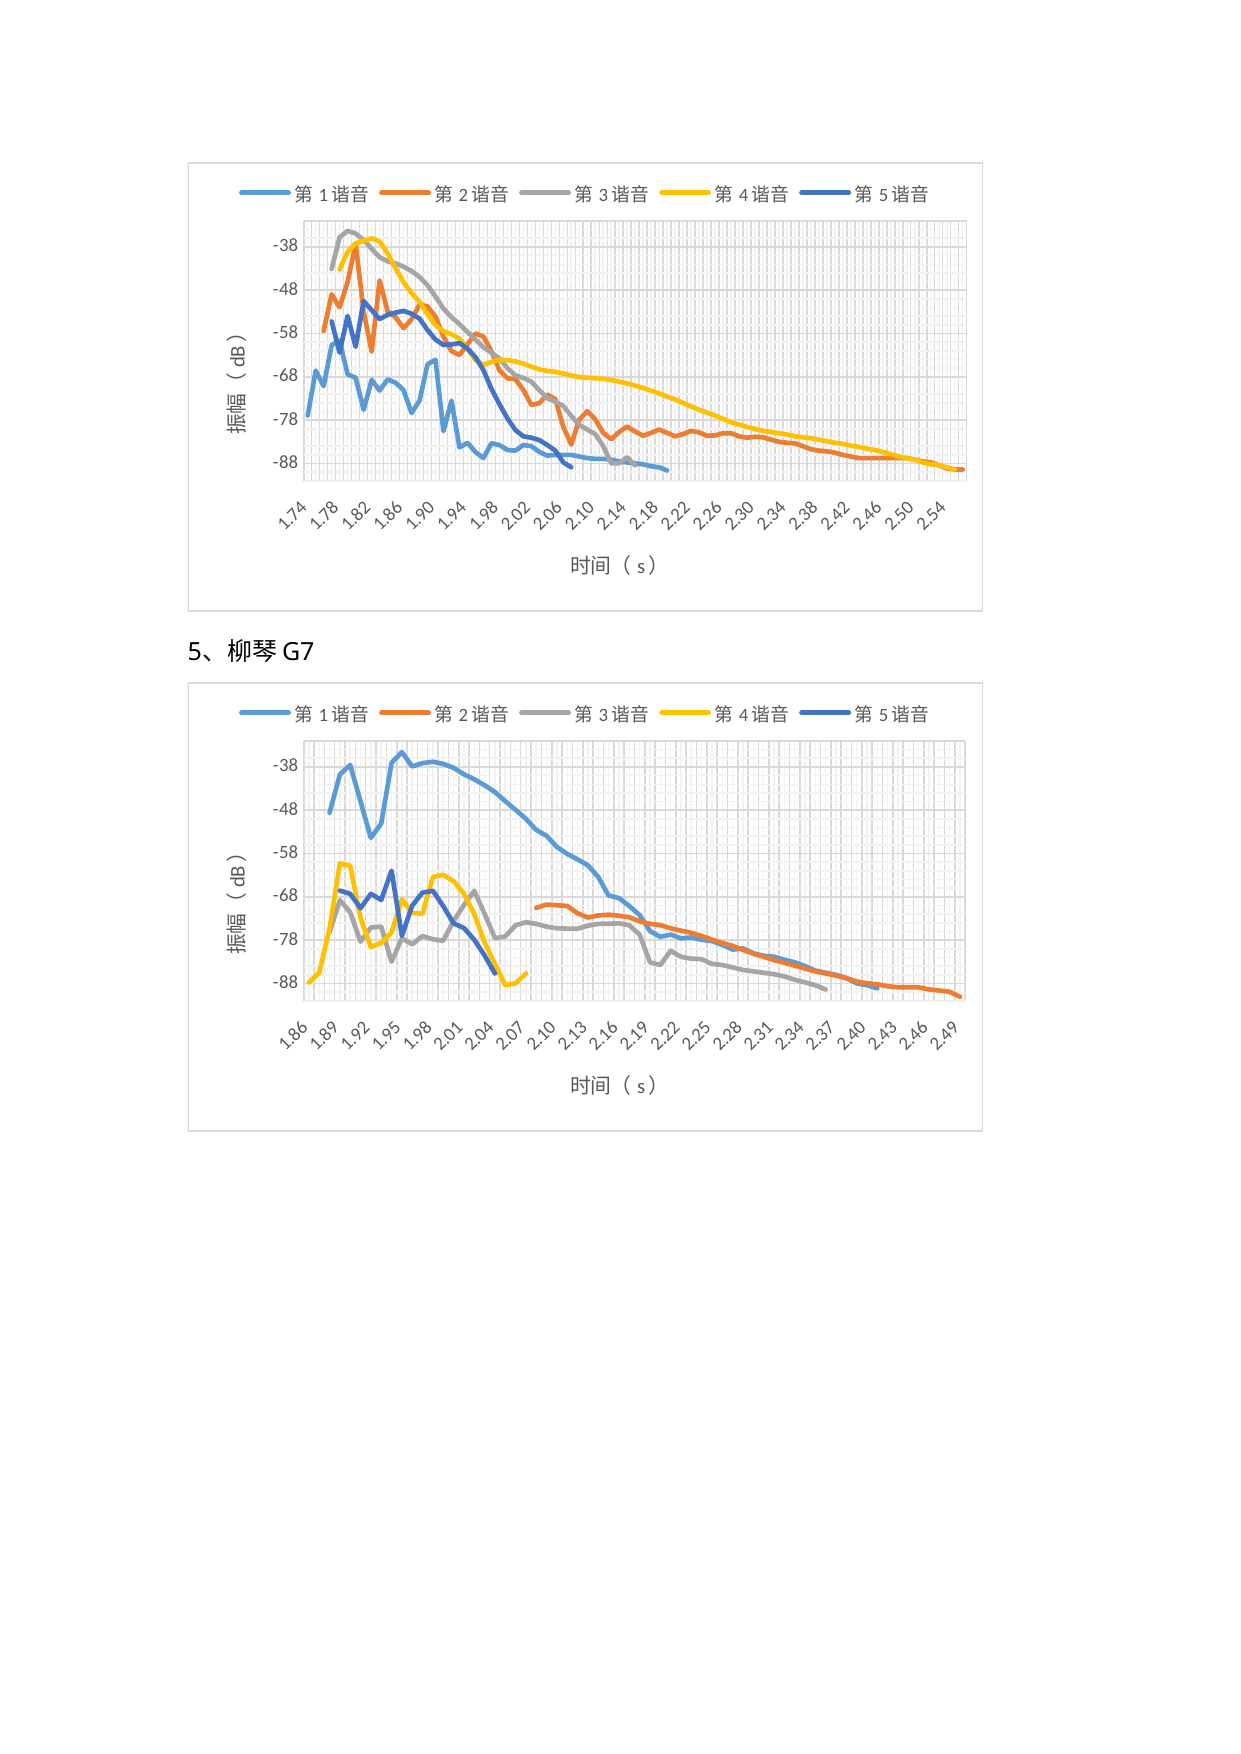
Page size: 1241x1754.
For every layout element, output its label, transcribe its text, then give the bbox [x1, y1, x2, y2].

list 柳琴G7 [187, 617, 1053, 682]
